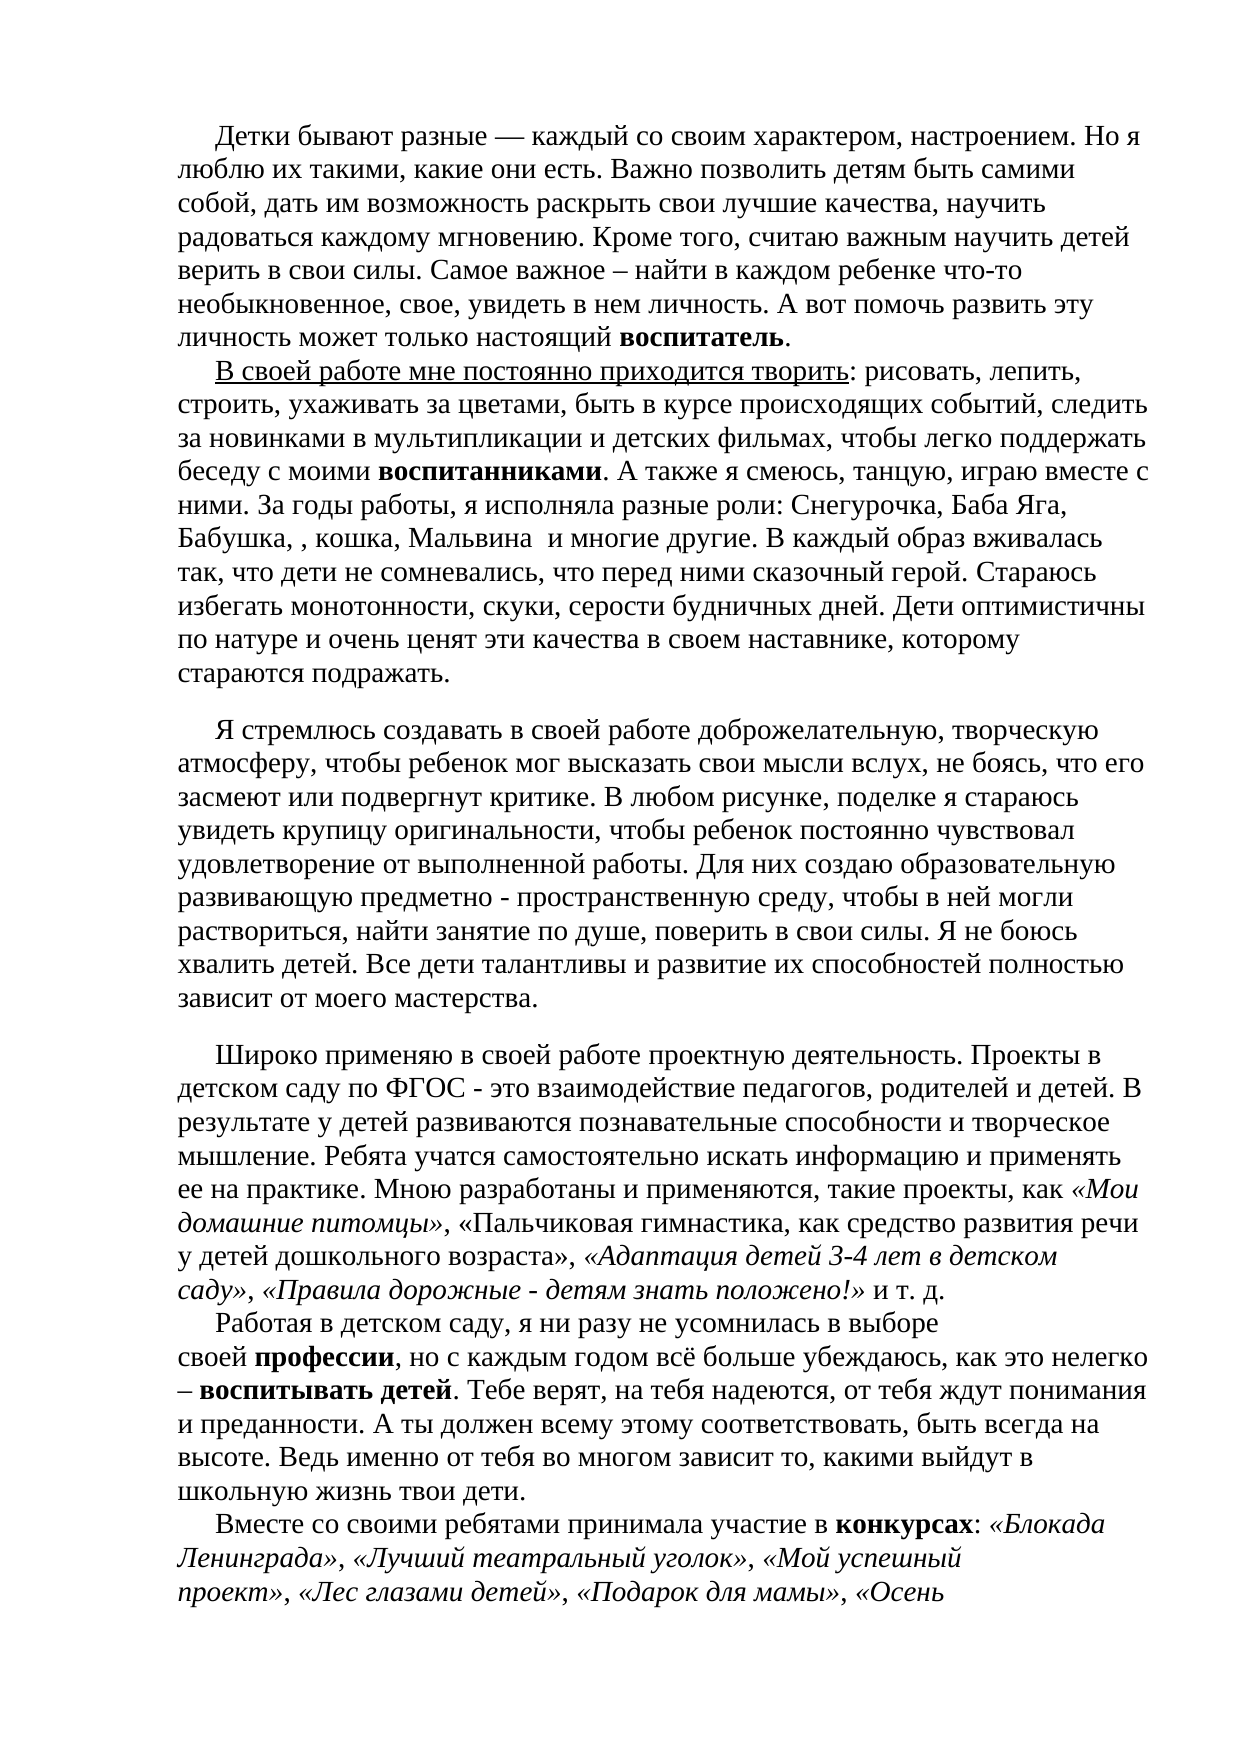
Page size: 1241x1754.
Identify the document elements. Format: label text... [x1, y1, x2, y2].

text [177, 1507, 1152, 1607]
text Работая в детском саду, я ни разу не усомнилась в выборе своей профессии, но с каждым годом всё больше убеждаюсь, как это нелегко – воспитывать детей. Тебе верят, на тебя надеются, от тебя ждут понимания и преданности. А ты должен всему этому соответствовать, быть всегда на высоте. Ведь именно от тебя во многом зависит то, какими выйдут в школьную жизнь твои дети. [177, 1305, 1152, 1507]
text Я стремлюсь создавать в своей работе доброжелательную, творческую атмосферу, чтобы ребенок мог высказать свои мысли вслух, не боясь, что его засмеют или подвергнут критике. В любом рисунке, поделке я стараюсь увидеть крупицу оригинальности, чтобы ребенок постоянно чувствовал удовлетворение от выполненной работы. Для них создаю образовательную развивающую предметно - пространственную среду, чтобы в ней могли раствориться, найти занятие по душе, поверить в свои силы. Я не боюсь хвалить детей. Все дети талантливы и развитие их способностей полностью зависит от моего мастерства. [177, 712, 1152, 1014]
text Детки бывают разные — каждый со своим характером, настроением. Но я люблю их такими, какие они есть. Важно позволить детям быть самими собой, дать им возможность раскрыть свои лучшие качества, научить радоваться каждому мгновению. Кроме того, считаю важным научить детей верить в свои силы. Самое важное – найти в каждом ребенке что-то необыкновенное, свое, увидеть в нем личность. А вот помочь развить эту личность может только настоящий воспитатель. [177, 118, 1152, 353]
text В своей работе мне постоянно приходится творить: рисовать, лепить, строить, ухаживать за цветами, быть в курсе происходящих событий, следить за новинками в мультипликации и детских фильмах, чтобы легко поддержать беседу с моими воспитанниками. А также я смеюсь, танцую, играю вместе с ними. За годы работы, я исполняла разные роли: Снегурочка, Баба Яга, Бабушка, , кошка, Мальвина и многие другие. В каждый образ вживалась так, что дети не сомневались, что перед ними сказочный герой. Стараюсь избегать монотонности, скуки, серости будничных дней. Дети оптимистичны по натуре и очень ценят эти качества в своем наставнике, которому стараются подражать. [177, 353, 1152, 688]
text Широко применяю в своей работе проектную деятельность. Проекты в детском саду по ФГОС - это взаимодействие педагогов, родителей и детей. В результате у детей развиваются познавательные способности и творческое мышление. Ребята учатся самостоятельно искать информацию и применять ее на практике. Мною разработаны и применяются, такие проекты, как «Мои домашние питомцы», «Пальчиковая гимнастика, как средство развития речи у детей дошкольного возраста», «Адаптация детей 3-4 лет в детском саду», «Правила дорожные - детям знать положено!» и т. д. [177, 1037, 1152, 1305]
